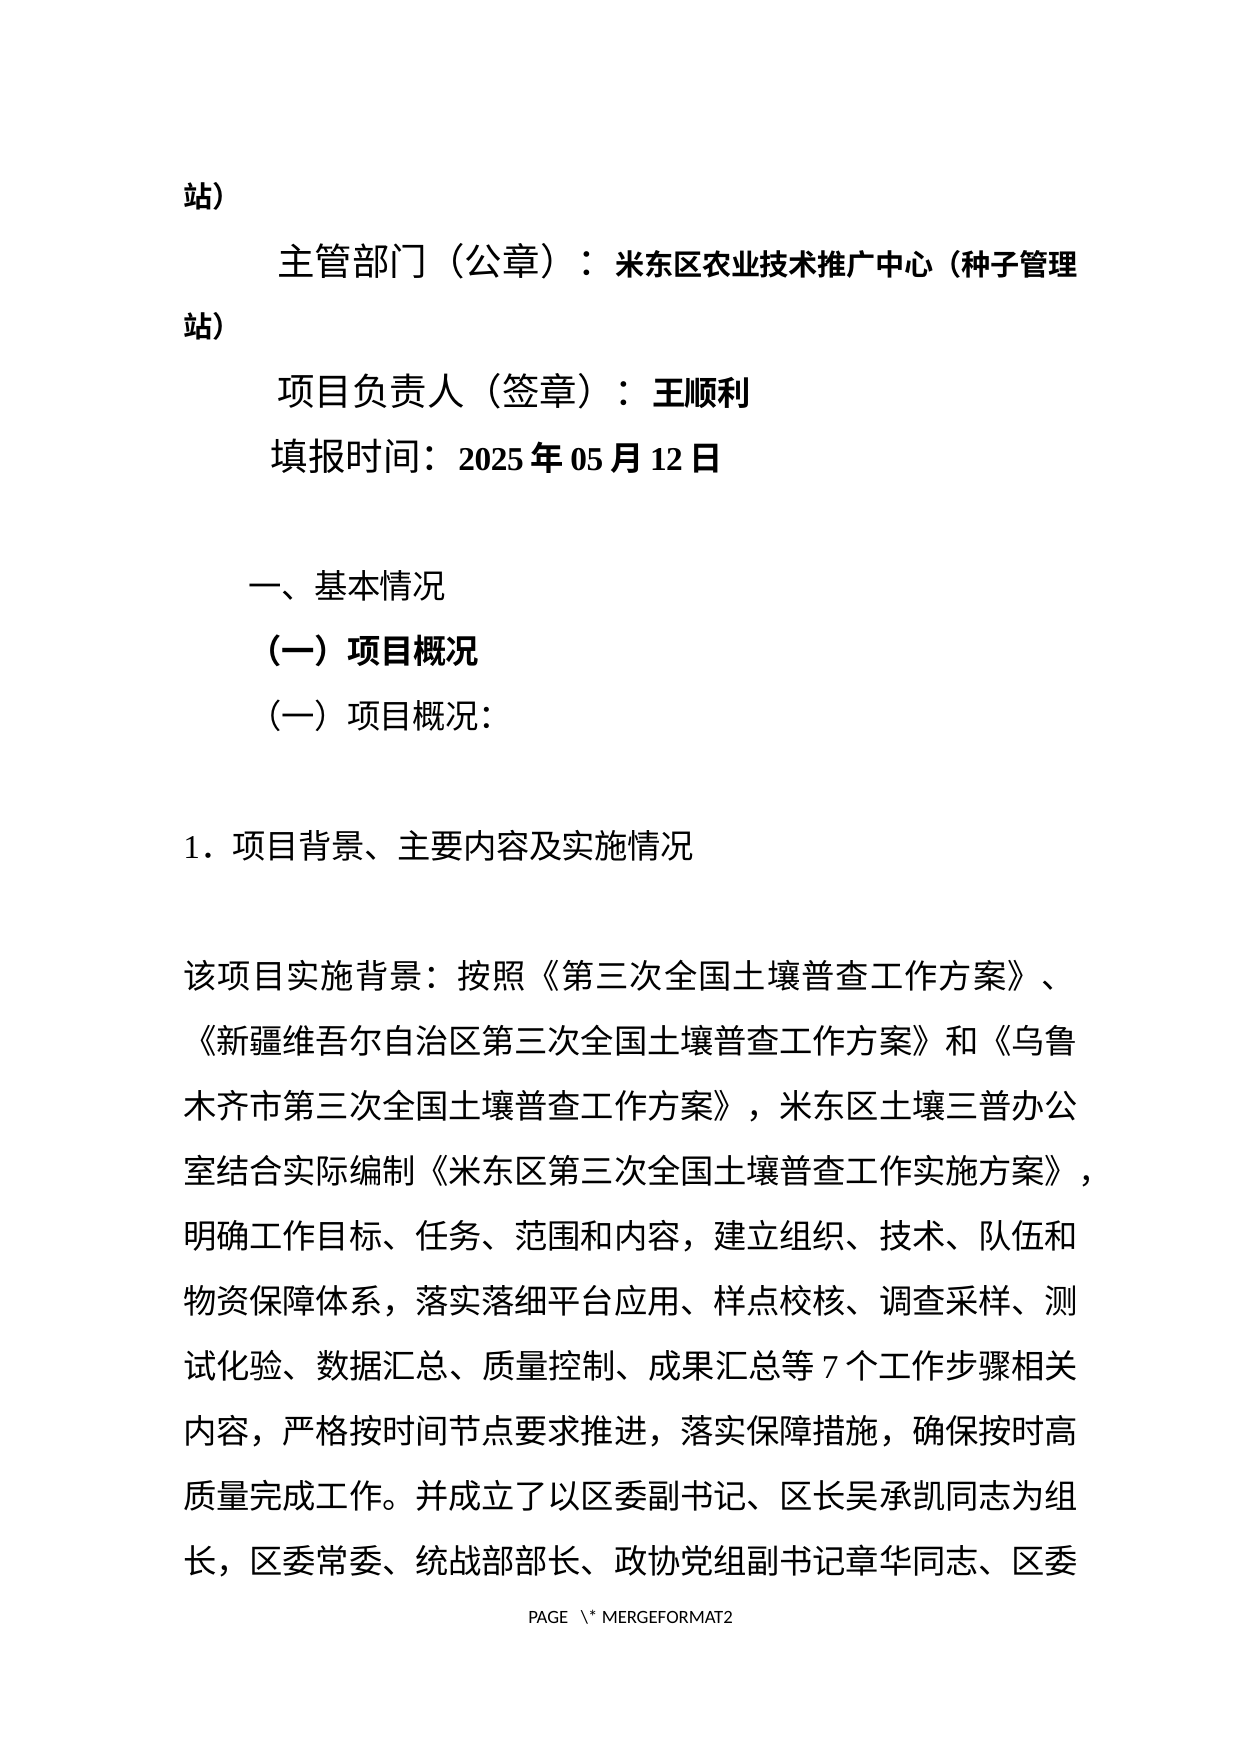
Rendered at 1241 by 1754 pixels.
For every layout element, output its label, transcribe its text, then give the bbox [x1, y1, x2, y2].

text 一、基本情况 [183, 552, 1078, 617]
text （一）项目概况 [183, 617, 1078, 682]
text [183, 162, 1078, 227]
text 项目负责人（签章）：王顺利 [183, 357, 1078, 422]
text 填报时间：2025年05月12日 [211, 422, 1078, 487]
text 主管部门（公章）：米东区农业技术推广中心（种子管理站） [183, 227, 1078, 357]
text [183, 682, 1078, 1592]
